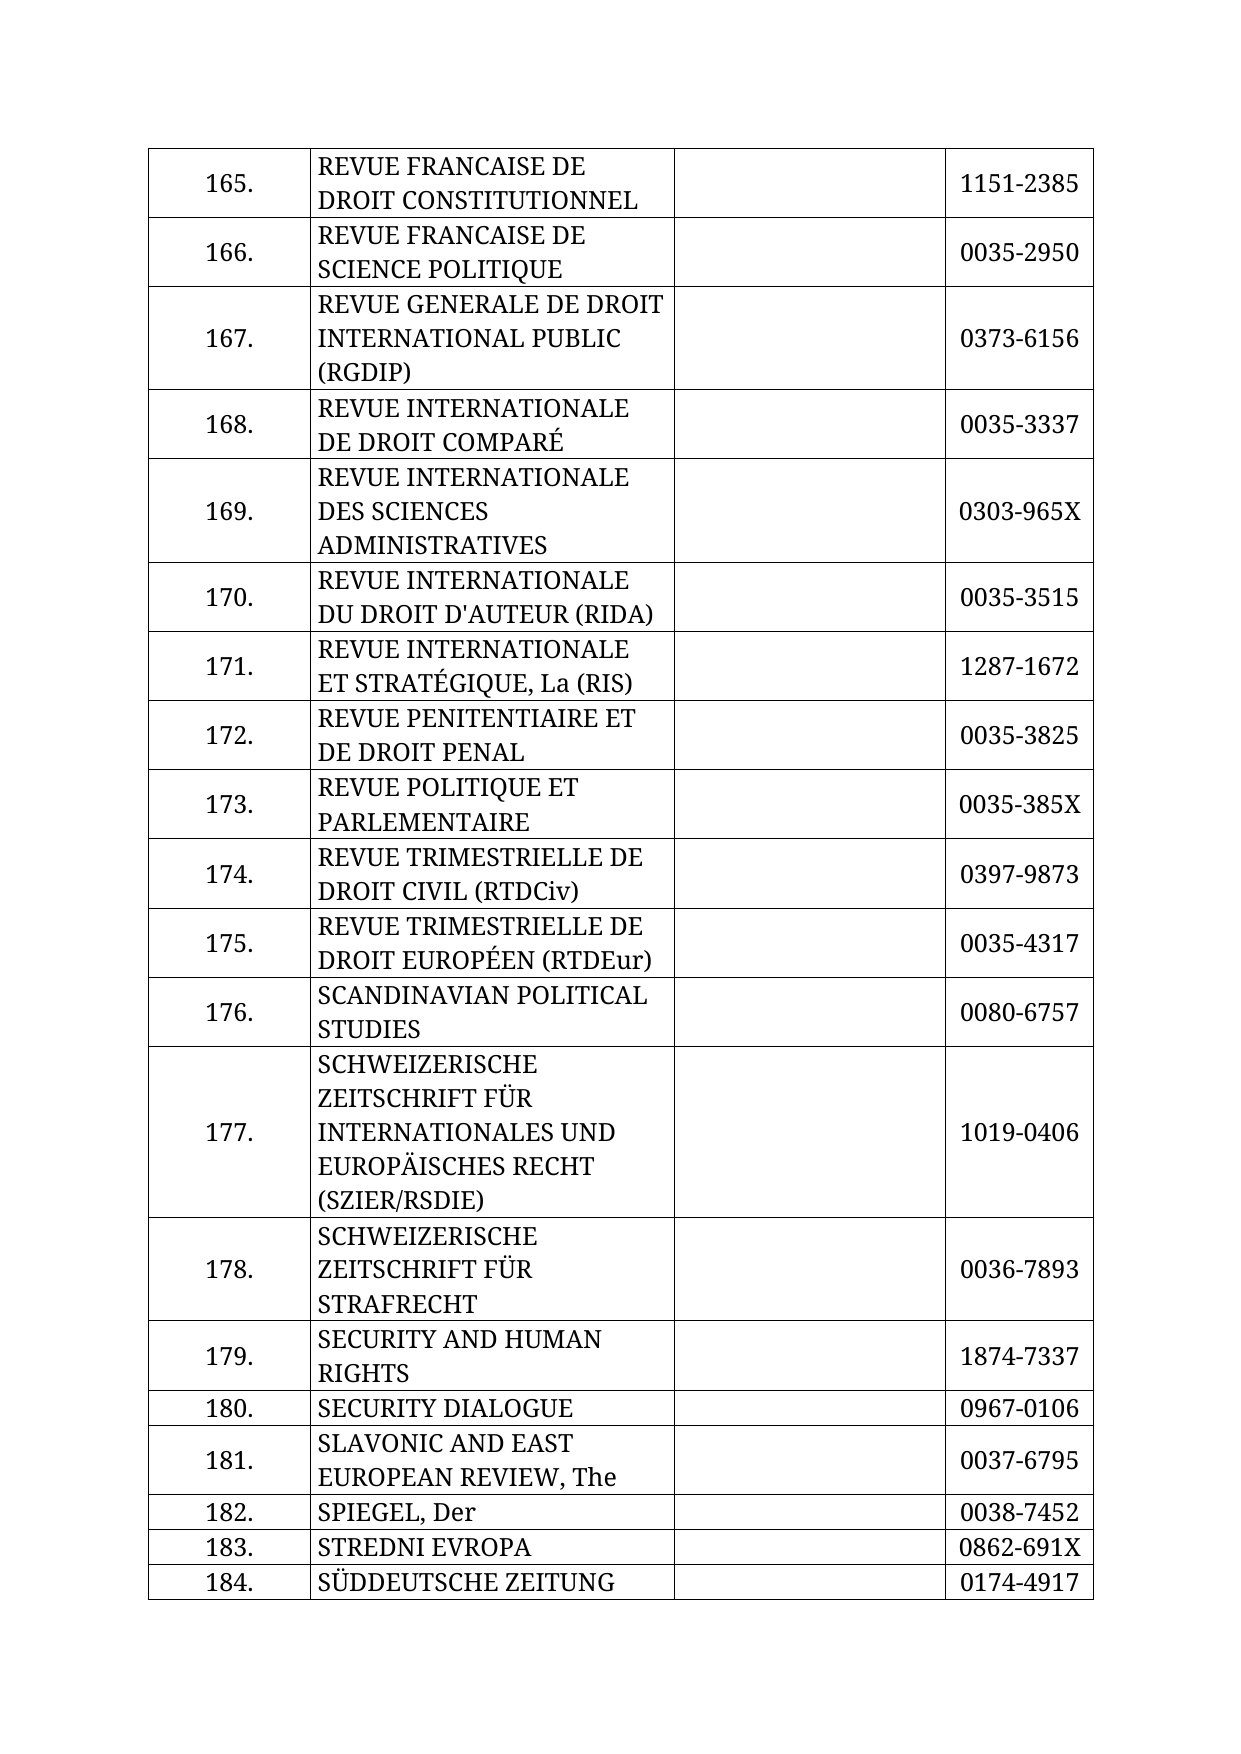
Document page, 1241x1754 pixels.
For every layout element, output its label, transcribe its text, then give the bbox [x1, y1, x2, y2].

table_cell 173. [149, 770, 310, 838]
table_cell REVUE FRANCAISE DE SCIENCE POLITIQUE [311, 218, 674, 286]
table_cell REVUE TRIMESTRIELLE DE DROIT CIVIL (RTDCiv) [311, 839, 674, 907]
table_cell SCANDINAVIAN POLITICAL STUDIES [311, 978, 674, 1046]
table_cell 0397-9873 [946, 839, 1093, 907]
table_cell [675, 770, 945, 838]
table_cell 179. [149, 1321, 310, 1389]
table_cell REVUE GENERALE DE DROIT INTERNATIONAL PUBLIC (RGDIP) [311, 287, 674, 389]
table_cell REVUE PENITENTIAIRE ET DE DROIT PENAL [311, 701, 674, 769]
table_cell SLAVONIC AND EAST EUROPEAN REVIEW, The [311, 1426, 674, 1494]
table_cell REVUE INTERNATIONALE DU DROIT D'AUTEUR (RIDA) [311, 563, 674, 631]
table_cell 0038-7452 [946, 1495, 1093, 1529]
table_cell [675, 632, 945, 700]
table_cell SECURITY DIALOGUE [311, 1391, 674, 1424]
table_cell 1151-2385 [946, 149, 1093, 217]
table_cell [675, 149, 945, 217]
table_cell REVUE INTERNATIONALE DE DROIT COMPARÉ [311, 390, 674, 458]
table_cell 183. [149, 1530, 310, 1564]
table_cell 180. [149, 1391, 310, 1424]
table_cell 1019-0406 [946, 1047, 1093, 1217]
table_cell SCHWEIZERISCHE ZEITSCHRIFT FÜR STRAFRECHT [311, 1218, 674, 1320]
table_cell [675, 1426, 945, 1494]
table_cell 166. [149, 218, 310, 286]
table_cell 0174-4917 [946, 1565, 1093, 1599]
table_cell 0035-4317 [946, 909, 1093, 977]
table_cell 174. [149, 839, 310, 907]
table_cell [675, 1530, 945, 1564]
table_cell [675, 909, 945, 977]
table_cell [675, 1047, 945, 1217]
table_cell [675, 563, 945, 631]
table_cell 181. [149, 1426, 310, 1494]
table_cell 172. [149, 701, 310, 769]
table_cell 170. [149, 563, 310, 631]
table_cell [675, 390, 945, 458]
table_cell 171. [149, 632, 310, 700]
table_cell [675, 459, 945, 562]
table_cell [675, 1218, 945, 1320]
table_cell 0862-691X [946, 1530, 1093, 1564]
table_cell SCHWEIZERISCHE ZEITSCHRIFT FÜR INTERNATIONALES UND EUROPÄISCHES RECHT (SZIER/RSDIE) [311, 1047, 674, 1217]
table_cell SPIEGEL, Der [311, 1495, 674, 1529]
table_cell REVUE FRANCAISE DE DROIT CONSTITUTIONNEL [311, 149, 674, 217]
table_cell 1874-7337 [946, 1321, 1093, 1389]
table_cell 0373-6156 [946, 287, 1093, 389]
table_cell [675, 1565, 945, 1599]
table_cell REVUE INTERNATIONALE DES SCIENCES ADMINISTRATIVES [311, 459, 674, 562]
table_cell 0036-7893 [946, 1218, 1093, 1320]
table_cell 177. [149, 1047, 310, 1217]
table_cell 0037-6795 [946, 1426, 1093, 1494]
table_cell 184. [149, 1565, 310, 1599]
table_cell 0035-385X [946, 770, 1093, 838]
table_cell 176. [149, 978, 310, 1046]
table_cell [675, 978, 945, 1046]
table_cell 168. [149, 390, 310, 458]
table_cell [675, 839, 945, 907]
table_cell [675, 701, 945, 769]
table_cell 0035-3825 [946, 701, 1093, 769]
table_cell 175. [149, 909, 310, 977]
table_cell [675, 287, 945, 389]
table_cell 1287-1672 [946, 632, 1093, 700]
table_cell REVUE INTERNATIONALE ET STRATÉGIQUE, La (RIS) [311, 632, 674, 700]
table_cell 0035-2950 [946, 218, 1093, 286]
table_cell [675, 1321, 945, 1389]
table_cell 0303-965X [946, 459, 1093, 562]
table_cell 0035-3515 [946, 563, 1093, 631]
table_cell 0967-0106 [946, 1391, 1093, 1424]
table_cell [675, 218, 945, 286]
table_cell SECURITY AND HUMAN RIGHTS [311, 1321, 674, 1389]
table_cell STREDNI EVROPA [311, 1530, 674, 1564]
table_cell SÜDDEUTSCHE ZEITUNG [311, 1565, 674, 1599]
table_cell 165. [149, 149, 310, 217]
table_cell 178. [149, 1218, 310, 1320]
table_cell [675, 1391, 945, 1424]
table_cell 169. [149, 459, 310, 562]
table_cell 167. [149, 287, 310, 389]
table_cell 0080-6757 [946, 978, 1093, 1046]
table_cell REVUE TRIMESTRIELLE DE DROIT EUROPÉEN (RTDEur) [311, 909, 674, 977]
table_cell 0035-3337 [946, 390, 1093, 458]
table_cell 182. [149, 1495, 310, 1529]
table_cell REVUE POLITIQUE ET PARLEMENTAIRE [311, 770, 674, 838]
table_cell [675, 1495, 945, 1529]
